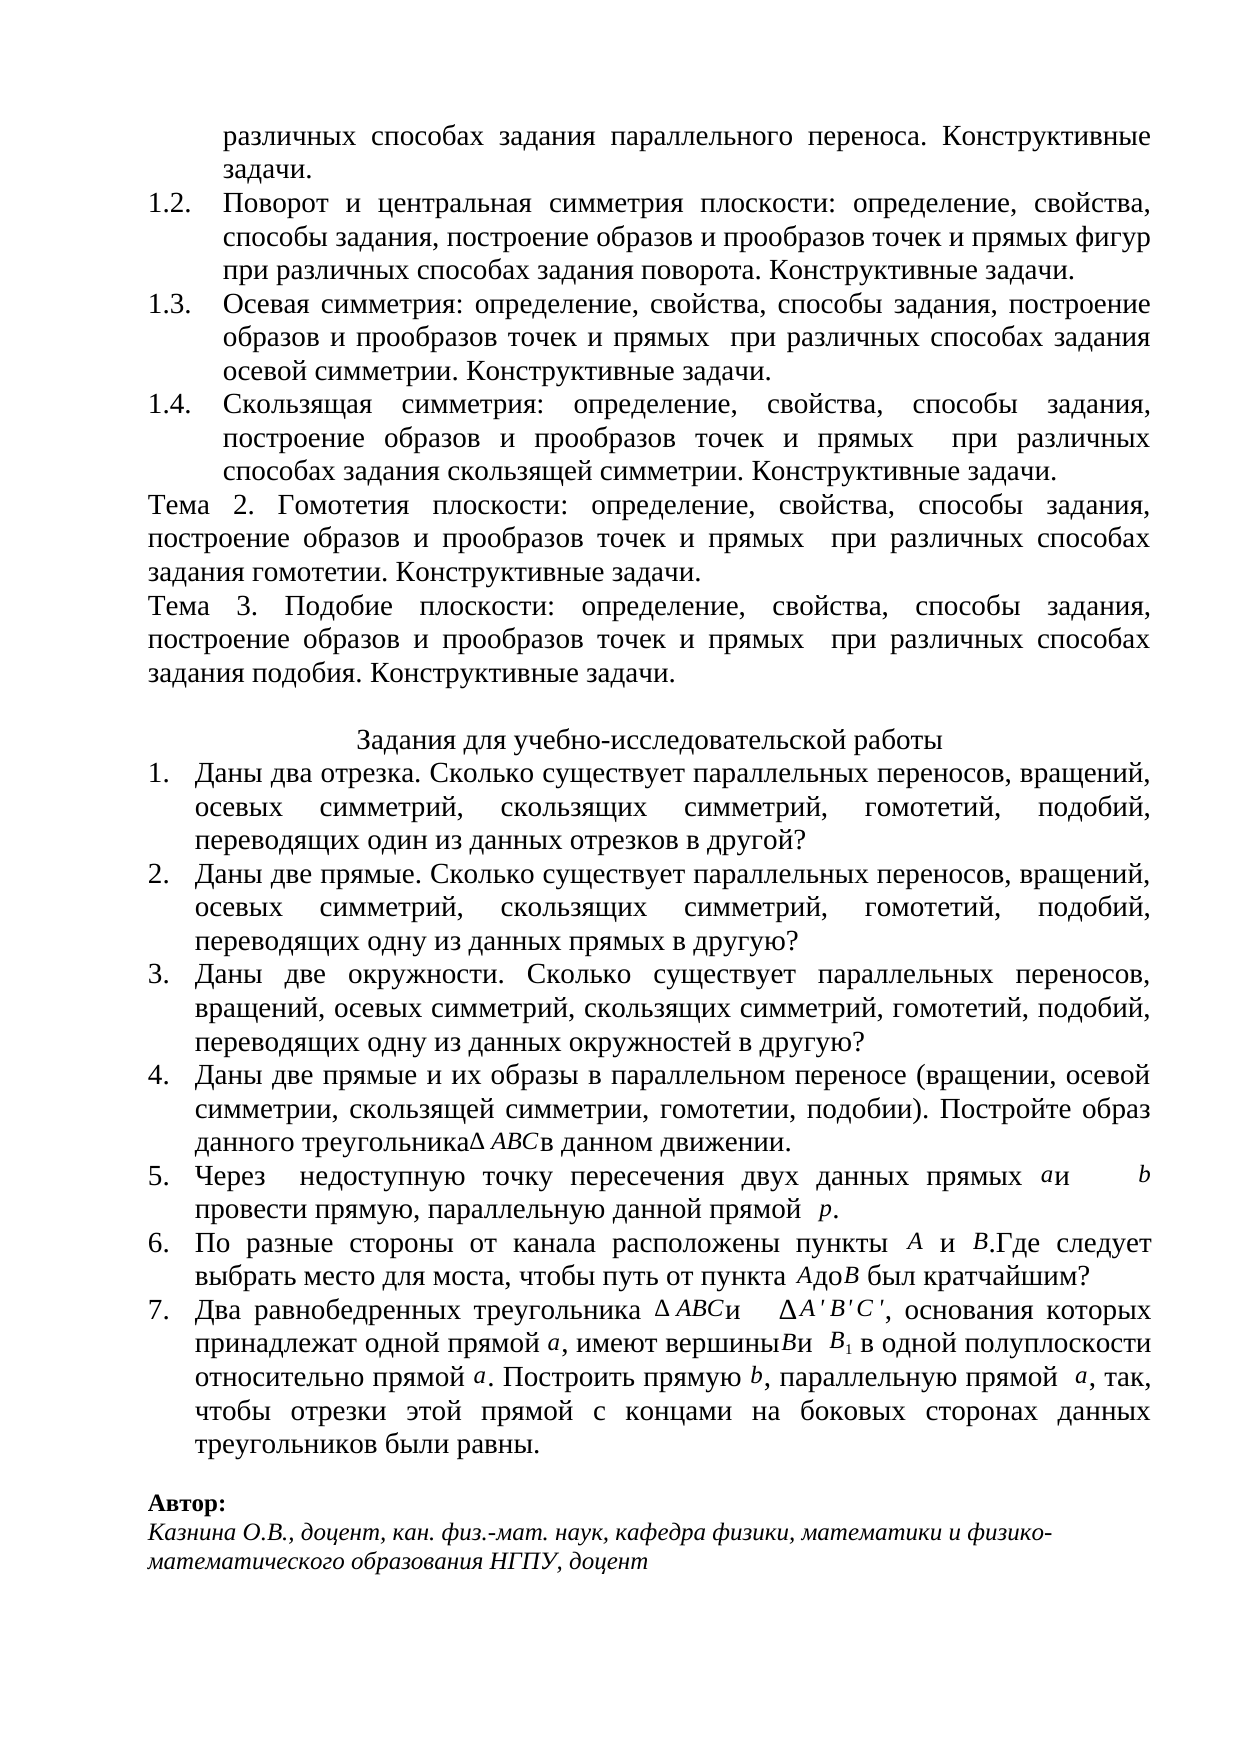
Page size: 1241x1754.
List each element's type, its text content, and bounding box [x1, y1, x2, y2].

list Поворот и центральная симметрия плоскости: определение, свойства, способы задания, построение образов и прообразов точек и прямых фигур при различных способах задания поворота. Конструктивные задачи. [148, 185, 1152, 286]
text Автор: [148, 1488, 1152, 1517]
text Задания для учебно-исследовательской работы [148, 722, 1152, 755]
list Даны две прямые. Сколько существует параллельных переносов, вращений, осевых симметрий, скользящих симметрий, гомотетий, подобий, переводящих одну из данных прямых в другую? [148, 856, 1152, 957]
list Даны две окружности. Сколько существует параллельных переносов, вращений, осевых симметрий, скользящих симметрий, гомотетий, подобий, переводящих одну из данных окружностей в другую? [148, 957, 1152, 1057]
text Казнина О.В., доцент, кан. физ.-мат. наук, кафедра физики, математики и физико-математического образования НГПУ, доцент [148, 1517, 1152, 1575]
list Осевая симметрия: определение, свойства, способы задания, построение образов и прообразов точек и прямых при различных способах задания осевой симметрии. Конструктивные задачи. [148, 286, 1152, 386]
text Тема 3. Подобие плоскости: определение, свойства, способы задания, построение образов и прообразов точек и прямых при различных способах задания подобия. Конструктивные задачи. [148, 588, 1152, 688]
list Даны две прямые и их образы в параллельном переносе (вращении, осевой симметрии, скользящей симметрии, гомотетии, подобии). Постройте образ данного треугольникав данном движении. [148, 1057, 1152, 1158]
list Даны два отрезка. Сколько существует параллельных переносов, вращений, осевых симметрий, скользящих симметрий, гомотетий, подобий, переводящих один из данных отрезков в другой? [148, 755, 1152, 856]
list Два равнобедренных треугольника и ∆, основания которых принадлежат одной прямой , имеют вершиныи в одной полуплоскости относительно прямой . Построить прямую , параллельную прямой , так, чтобы отрезки этой прямой с концами на боковых сторонах данных треугольников были равны. [148, 1292, 1152, 1460]
list Скользящая симметрия: определение, свойства, способы задания, построение образов и прообразов точек и прямых при различных способах задания скользящей симметрии. Конструктивные задачи. [148, 386, 1152, 487]
list Через недоступную точку пересечения двух данных прямых и провести прямую, параллельную данной прямой . [148, 1158, 1152, 1225]
text Тема 2. Гомотетия плоскости: определение, свойства, способы задания, построение образов и прообразов точек и прямых при различных способах задания гомотетии. Конструктивные задачи. [148, 487, 1152, 588]
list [148, 118, 1152, 185]
list По разные стороны от канала расположены пункты и .Где следует выбрать место для моста, чтобы путь от пункта до был кратчайшим? [148, 1225, 1152, 1292]
